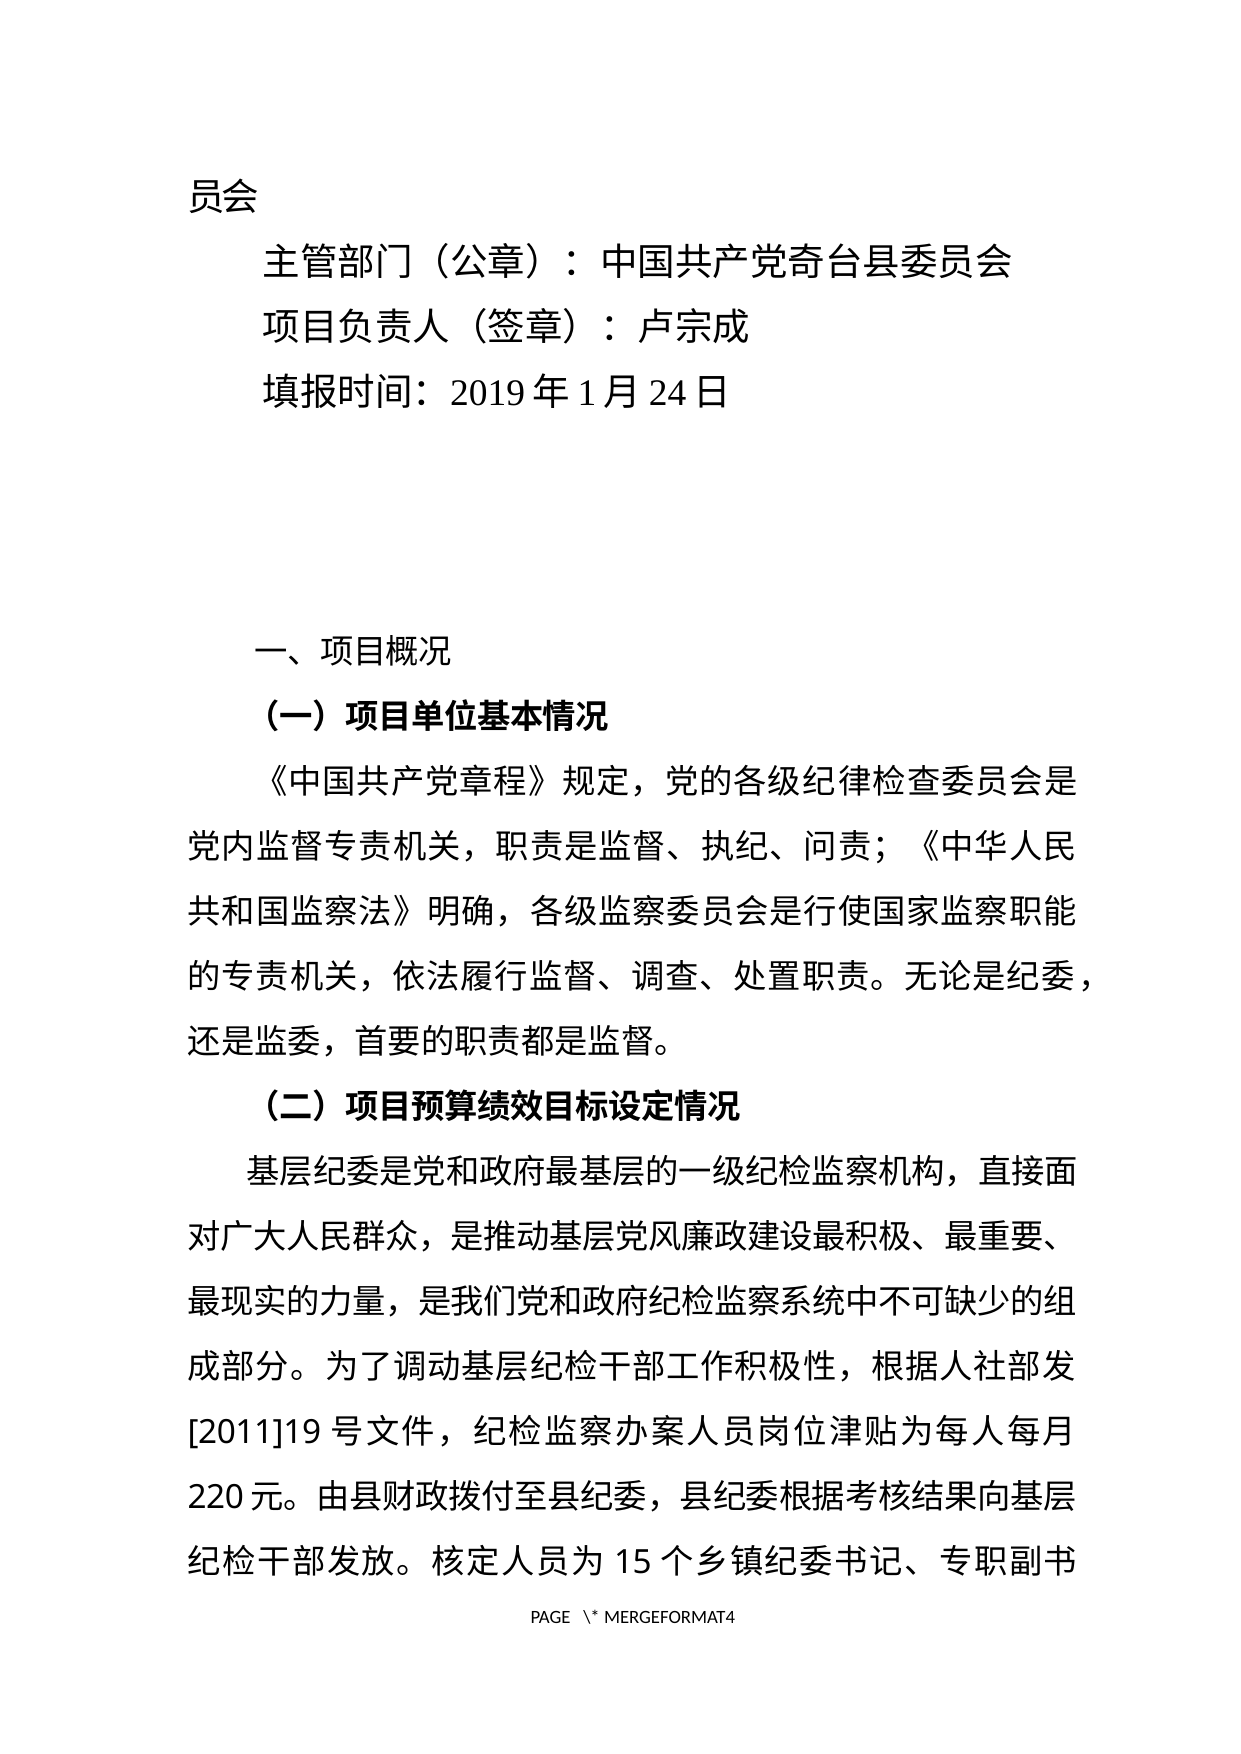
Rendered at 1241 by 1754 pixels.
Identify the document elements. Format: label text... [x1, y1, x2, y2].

text 一、项目概况 [187, 617, 1078, 682]
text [187, 1137, 1078, 1592]
text 填报时间：2019年1月24日 [187, 357, 1078, 422]
text 《中国共产党章程》规定，党的各级纪律检查委员会是党内监督专责机关，职责是监督、执纪、问责；《中华人民共和国监察法》明确，各级监察委员会是行使国家监察职能的专责机关，依法履行监督、调查、处置职责。无论是纪委，还是监委，首要的职责都是监督。 [187, 747, 1078, 1072]
text 项目负责人（签章）：卢宗成 [187, 292, 1078, 357]
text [187, 162, 1078, 227]
text （二）项目预算绩效目标设定情况 [187, 1072, 1078, 1137]
text 主管部门（公章）：中国共产党奇台县委员会 [187, 227, 1078, 292]
text （一）项目单位基本情况 [187, 682, 1078, 747]
